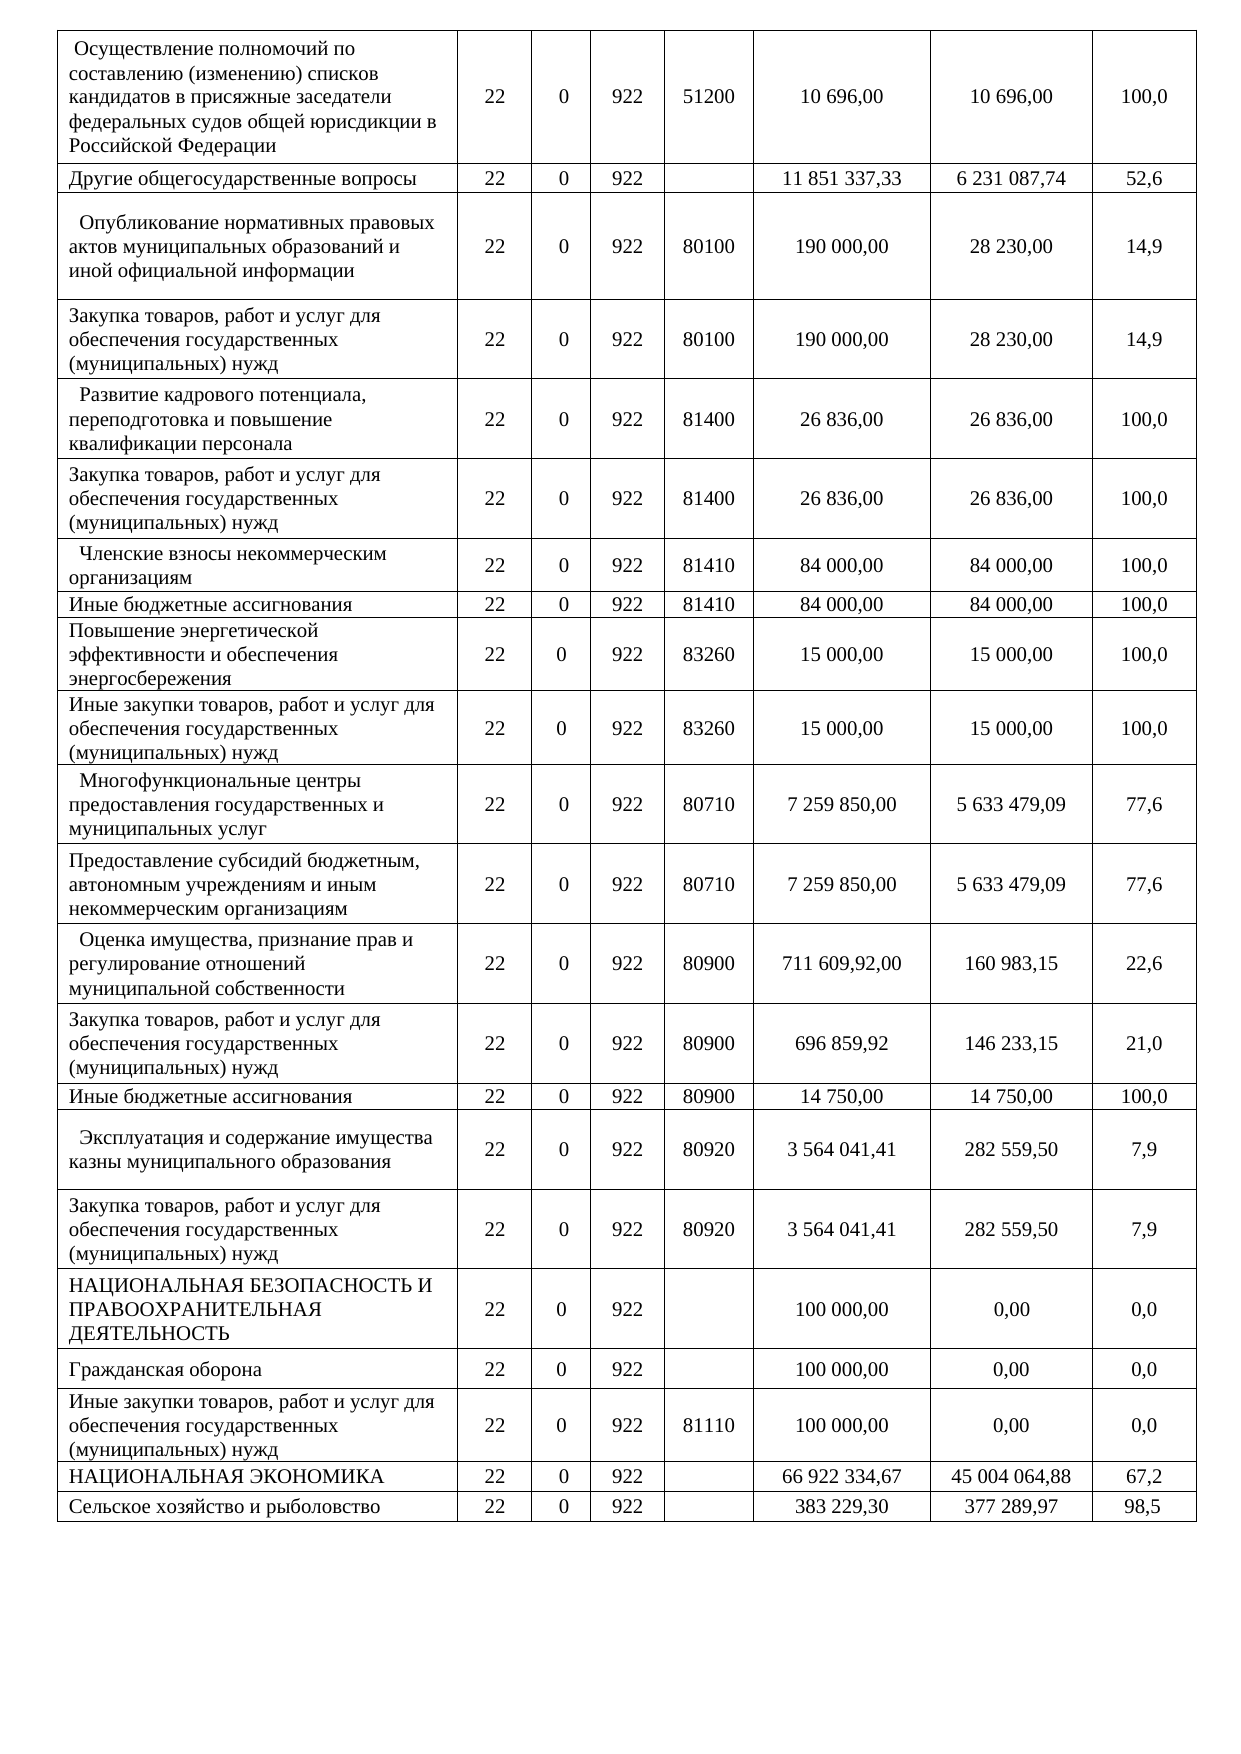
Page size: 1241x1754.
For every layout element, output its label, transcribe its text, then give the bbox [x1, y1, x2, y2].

table_cell 0 [532, 1110, 590, 1189]
table_cell 15 000,00 [754, 618, 930, 690]
table_cell 22 [458, 1462, 531, 1491]
table_cell 922 [591, 1190, 664, 1268]
table_cell Предоставление субсидий бюджетным, автономным учреждениям и иным некоммерческим организациям [58, 844, 457, 923]
table_cell [665, 1462, 753, 1491]
table_cell 282 559,50 [931, 1110, 1092, 1189]
table_cell 22 [458, 691, 531, 764]
table_cell 0 [532, 379, 590, 458]
table_cell Другие общегосударственные вопросы [58, 164, 457, 192]
table_cell 100,0 [1093, 1084, 1196, 1109]
table_cell 100,0 [1093, 379, 1196, 458]
table_cell [665, 164, 753, 192]
table_cell 0 [532, 539, 590, 591]
table_cell 77,6 [1093, 765, 1196, 843]
table_cell 22 [458, 539, 531, 591]
table_cell 22 [458, 1389, 531, 1461]
table_cell 14 750,00 [754, 1084, 930, 1109]
table_cell 100 000,00 [754, 1389, 930, 1461]
table_cell НАЦИОНАЛЬНАЯ БЕЗОПАСНОСТЬ И ПРАВООХРАНИТЕЛЬНАЯ ДЕЯТЕЛЬНОСТЬ [58, 1269, 457, 1348]
table_cell 22 [458, 1269, 531, 1348]
table_cell 922 [591, 1110, 664, 1189]
table_cell 66 922 334,67 [754, 1462, 930, 1491]
table_cell 922 [591, 1004, 664, 1082]
table_cell 190 000,00 [754, 300, 930, 378]
table_cell 3 564 041,41 [754, 1110, 930, 1189]
table_cell 0 [532, 924, 590, 1003]
table_cell 21,0 [1093, 1004, 1196, 1082]
table_cell 80710 [665, 765, 753, 843]
table_cell 696 859,92 [754, 1004, 930, 1082]
table_cell 80710 [665, 844, 753, 923]
table_cell 0 [532, 1190, 590, 1268]
table_cell 22 [458, 1492, 531, 1521]
table_cell 0 [532, 1004, 590, 1082]
table_cell 922 [591, 592, 664, 617]
table_cell 84 000,00 [754, 592, 930, 617]
table_cell 0 [532, 193, 590, 298]
table_cell 922 [591, 1349, 664, 1388]
table_cell 22 [458, 193, 531, 298]
table_cell 45 004 064,88 [931, 1462, 1092, 1491]
table_cell 26 836,00 [931, 379, 1092, 458]
table_cell 22 [458, 592, 531, 617]
table_cell Повышение энергетической эффективности и обеспечения энергосбережения [58, 618, 457, 690]
table_cell 51200 [665, 31, 753, 162]
table_cell Осуществление полномочий по составлению (изменению) списков кандидатов в присяжные заседатели федеральных судов общей юрисдикции в Российской Федерации [58, 31, 457, 162]
table_cell 377 289,97 [931, 1492, 1092, 1521]
table_cell 22 [458, 300, 531, 378]
table_cell 0 [532, 1462, 590, 1491]
table_cell 922 [591, 1269, 664, 1348]
table_cell 160 983,15 [931, 924, 1092, 1003]
table_cell 84 000,00 [931, 592, 1092, 617]
table_cell [665, 1269, 753, 1348]
table_cell 22 [458, 31, 531, 162]
table_cell 28 230,00 [931, 300, 1092, 378]
table_cell 81410 [665, 592, 753, 617]
table_cell 80920 [665, 1190, 753, 1268]
table_cell 0 [532, 1269, 590, 1348]
table_cell 6 231 087,74 [931, 164, 1092, 192]
table_cell 81400 [665, 379, 753, 458]
table_cell 14,9 [1093, 193, 1196, 298]
table_cell 80900 [665, 924, 753, 1003]
table_cell 81410 [665, 539, 753, 591]
table_cell 0,0 [1093, 1269, 1196, 1348]
table_cell 0 [532, 1389, 590, 1461]
table_cell 100,0 [1093, 459, 1196, 537]
table_cell 22 [458, 1349, 531, 1388]
table_cell 81110 [665, 1389, 753, 1461]
table_cell 5 633 479,09 [931, 765, 1092, 843]
table_cell 0,00 [931, 1349, 1092, 1388]
table_cell 15 000,00 [931, 618, 1092, 690]
table_cell Иные бюджетные ассигнования [58, 592, 457, 617]
table_cell 26 836,00 [754, 379, 930, 458]
table_cell 52,6 [1093, 164, 1196, 192]
table_cell 28 230,00 [931, 193, 1092, 298]
table_cell Иные закупки товаров, работ и услуг для обеспечения государственных (муниципальных) нужд [58, 691, 457, 764]
table_cell 190 000,00 [754, 193, 930, 298]
table_cell 26 836,00 [931, 459, 1092, 537]
table_cell 922 [591, 691, 664, 764]
table_cell 922 [591, 1462, 664, 1491]
table_cell 0,00 [931, 1389, 1092, 1461]
table_cell 7 259 850,00 [754, 765, 930, 843]
table_cell 5 633 479,09 [931, 844, 1092, 923]
table_cell 98,5 [1093, 1492, 1196, 1521]
table_cell 22 [458, 1190, 531, 1268]
table_cell 0,0 [1093, 1349, 1196, 1388]
table_cell 84 000,00 [931, 539, 1092, 591]
table_cell Иные бюджетные ассигнования [58, 1084, 457, 1109]
table_cell 26 836,00 [754, 459, 930, 537]
table_cell 3 564 041,41 [754, 1190, 930, 1268]
table_cell 22 [458, 1004, 531, 1082]
table_cell 711 609,92,00 [754, 924, 930, 1003]
table_cell [665, 1492, 753, 1521]
table_cell 0,0 [1093, 1389, 1196, 1461]
table_cell 922 [591, 924, 664, 1003]
table_cell 922 [591, 1389, 664, 1461]
table_cell 282 559,50 [931, 1190, 1092, 1268]
table_cell 922 [591, 379, 664, 458]
table_cell 100 000,00 [754, 1349, 930, 1388]
table_cell 14 750,00 [931, 1084, 1092, 1109]
table_cell 922 [591, 164, 664, 192]
table_cell 77,6 [1093, 844, 1196, 923]
table_cell 922 [591, 1084, 664, 1109]
table_cell 22 [458, 379, 531, 458]
table_cell 80900 [665, 1084, 753, 1109]
table_cell 84 000,00 [754, 539, 930, 591]
table_cell 67,2 [1093, 1462, 1196, 1491]
table_cell 0 [532, 592, 590, 617]
table_cell 922 [591, 618, 664, 690]
table_cell 22 [458, 844, 531, 923]
table_cell Иные закупки товаров, работ и услуг для обеспечения государственных (муниципальных) нужд [58, 1389, 457, 1461]
table_cell НАЦИОНАЛЬНАЯ ЭКОНОМИКА [58, 1462, 457, 1491]
table_cell 383 229,30 [754, 1492, 930, 1521]
table_cell Закупка товаров, работ и услуг для обеспечения государственных (муниципальных) нужд [58, 459, 457, 537]
table_cell 22,6 [1093, 924, 1196, 1003]
table_cell 15 000,00 [754, 691, 930, 764]
table_cell 22 [458, 1084, 531, 1109]
table_cell 100 000,00 [754, 1269, 930, 1348]
table_cell 922 [591, 459, 664, 537]
table_cell 0 [532, 164, 590, 192]
table_cell Членские взносы некоммерческим организациям [58, 539, 457, 591]
table_cell 22 [458, 164, 531, 192]
table_cell 0 [532, 300, 590, 378]
table_cell Развитие кадрового потенциала, переподготовка и повышение квалификации персонала [58, 379, 457, 458]
table_cell 22 [458, 765, 531, 843]
table_cell 10 696,00 [931, 31, 1092, 162]
table_cell Закупка товаров, работ и услуг для обеспечения государственных (муниципальных) нужд [58, 300, 457, 378]
table_cell 22 [458, 618, 531, 690]
table_cell 81400 [665, 459, 753, 537]
table_cell Сельское хозяйство и рыболовство [58, 1492, 457, 1521]
table_cell 0 [532, 459, 590, 537]
table_cell 100,0 [1093, 539, 1196, 591]
table_cell 83260 [665, 691, 753, 764]
table_cell 80100 [665, 193, 753, 298]
table_cell 83260 [665, 618, 753, 690]
table_cell 80900 [665, 1004, 753, 1082]
table_cell 0 [532, 844, 590, 923]
table_cell 11 851 337,33 [754, 164, 930, 192]
table_cell 10 696,00 [754, 31, 930, 162]
table_cell 22 [458, 459, 531, 537]
table_cell Гражданская оборона [58, 1349, 457, 1388]
table_cell 0 [532, 1349, 590, 1388]
table_cell 0 [532, 31, 590, 162]
table_cell 146 233,15 [931, 1004, 1092, 1082]
table_cell Многофункциональные центры предоставления государственных и муниципальных услуг [58, 765, 457, 843]
table_cell 100,0 [1093, 31, 1196, 162]
table_cell Оценка имущества, признание прав и регулирование отношений муниципальной собственности [58, 924, 457, 1003]
table_cell 0,00 [931, 1269, 1092, 1348]
table_cell 922 [591, 31, 664, 162]
table_cell 922 [591, 539, 664, 591]
table_cell 0 [532, 765, 590, 843]
table_cell 0 [532, 1084, 590, 1109]
table_cell 7,9 [1093, 1110, 1196, 1189]
table_cell 922 [591, 1492, 664, 1521]
table_cell 14,9 [1093, 300, 1196, 378]
table_cell 80100 [665, 300, 753, 378]
table_cell 922 [591, 300, 664, 378]
table_cell 100,0 [1093, 618, 1196, 690]
table_cell 922 [591, 844, 664, 923]
table_cell 0 [532, 618, 590, 690]
table_cell 7 259 850,00 [754, 844, 930, 923]
table_cell Опубликование нормативных правовых актов муниципальных образований и иной официальной информации [58, 193, 457, 298]
table_cell 0 [532, 1492, 590, 1521]
table_cell 22 [458, 1110, 531, 1189]
table_cell 922 [591, 765, 664, 843]
table_cell 7,9 [1093, 1190, 1196, 1268]
table_cell 922 [591, 193, 664, 298]
table_cell 22 [458, 924, 531, 1003]
table_cell 15 000,00 [931, 691, 1092, 764]
table_cell 0 [532, 691, 590, 764]
table_cell 100,0 [1093, 691, 1196, 764]
table_cell Закупка товаров, работ и услуг для обеспечения государственных (муниципальных) нужд [58, 1004, 457, 1082]
table_cell 100,0 [1093, 592, 1196, 617]
table_cell Закупка товаров, работ и услуг для обеспечения государственных (муниципальных) нужд [58, 1190, 457, 1268]
table_cell Эксплуатация и содержание имущества казны муниципального образования [58, 1110, 457, 1189]
table_cell 80920 [665, 1110, 753, 1189]
table_cell [665, 1349, 753, 1388]
